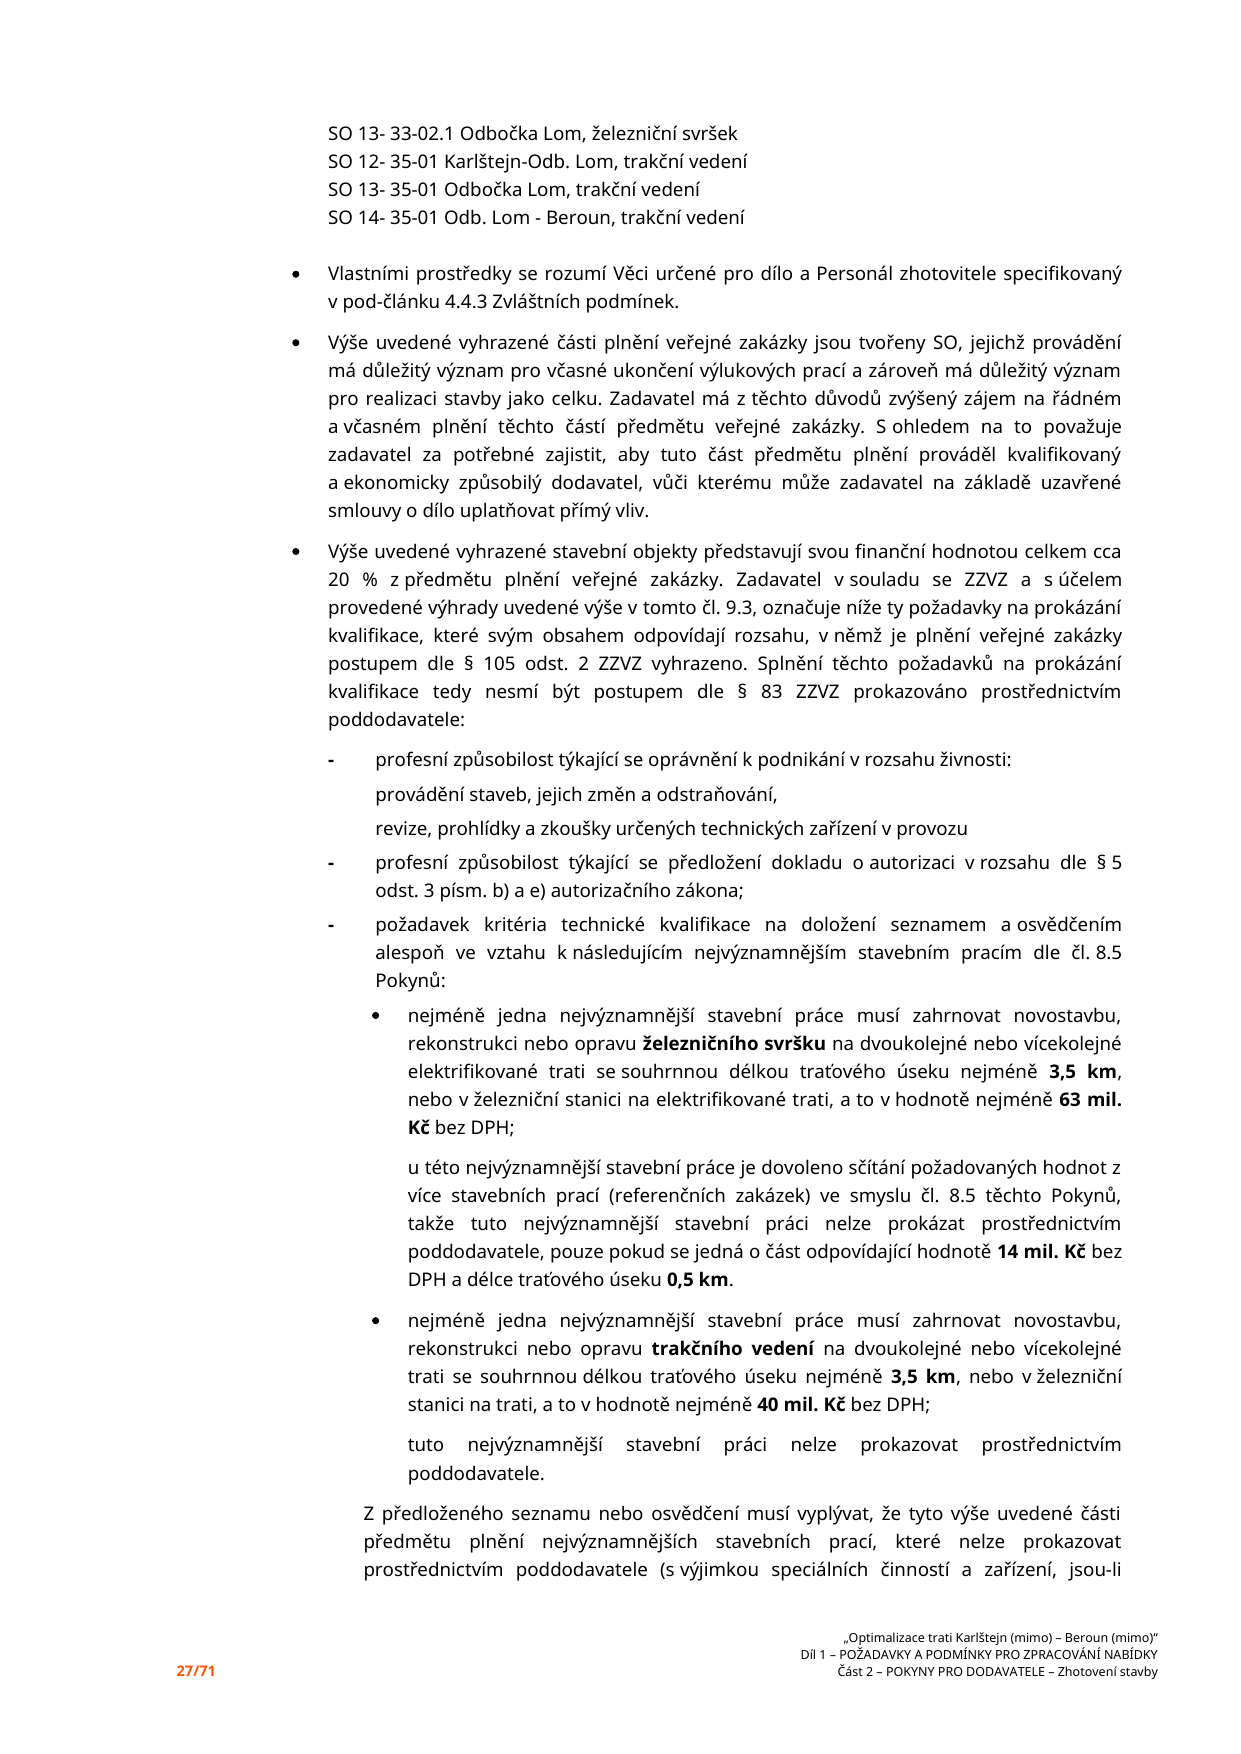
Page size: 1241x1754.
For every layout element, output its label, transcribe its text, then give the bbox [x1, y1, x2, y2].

list revize, prohlídky a zkoušky určených technických zařízení v provozu [375, 815, 1122, 841]
text SO 14- 35-01 Odb. Lom - Beroun, trakční vedení [328, 205, 1122, 230]
text profesní způsobilost týkající se oprávnění k podnikání v rozsahu živnosti: [328, 747, 1122, 772]
text nejméně jedna nejvýznamnější stavební práce musí zahrnovat novostavbu, rekonstrukci nebo opravu trakčního vedení na dvoukolejné nebo vícekolejné trati se souhrnnou délkou traťového úseku nejméně 3,5 km, nebo v železniční stanici na trati, a to v hodnotě nejméně 40 mil. Kč bez DPH; [372, 1307, 1122, 1417]
text SO 12- 35-01 Karlštejn-Odb. Lom, trakční vedení [328, 149, 1122, 174]
text u této nejvýznamnější stavební práce je dovoleno sčítání požadovaných hodnot z více stavebních prací (referenčních zakázek) ve smyslu čl. 8.5 těchto Pokynů, takže tuto nejvýznamnější stavební práci nelze prokázat prostřednictvím poddodavatele, pouze pokud se jedná o část odpovídající hodnotě 14 mil. Kč bez DPH a délce traťového úseku 0,5 km. [408, 1154, 1122, 1292]
text Výše uvedené vyhrazené stavební objekty představují svou finanční hodnotou celkem cca 20 % z předmětu plnění veřejné zakázky. Zadavatel v souladu se ZZVZ a s účelem provedené výhrady uvedené výše v tomto čl. 9.3, označuje níže ty požadavky na prokázání kvalifikace, které svým obsahem odpovídají rozsahu, v němž je plnění veřejné zakázky postupem dle § 105 odst. 2 ZZVZ vyhrazeno. Splnění těchto požadavků na prokázání kvalifikace tedy nesmí být postupem dle § 83 ZZVZ prokazováno prostřednictvím poddodavatele: [292, 538, 1122, 732]
text SO 13- 35-01 Odbočka Lom, trakční vedení [328, 177, 1122, 202]
text SO 13- 33-02.1 Odbočka Lom, železniční svršek [328, 121, 1122, 146]
text Výše uvedené vyhrazené části plnění veřejné zakázky jsou tvořeny SO, jejichž provádění má důležitý význam pro včasné ukončení výlukových prací a zároveň má důležitý význam pro realizaci stavby jako celku. Zadavatel má z těchto důvodů zvýšený zájem na řádném a včasném plnění těchto částí předmětu veřejné zakázky. S ohledem na to považuje zadavatel za potřebné zajistit, aby tuto část předmětu plnění prováděl kvalifikovaný a ekonomicky způsobilý dodavatel, vůči kterému může zadavatel na základě uzavřené smlouvy o dílo uplatňovat přímý vliv. [292, 329, 1122, 523]
list provádění staveb, jejich změn a odstraňování, [375, 781, 1122, 806]
text Vlastními prostředky se rozumí Věci určené pro dílo a Personál zhotovitele specifikovaný v pod-článku 4.4.3 Zvláštních podmínek. [292, 261, 1122, 314]
text nejméně jedna nejvýznamnější stavební práce musí zahrnovat novostavbu, rekonstrukci nebo opravu železničního svršku na dvoukolejné nebo vícekolejné elektrifikované trati se souhrnnou délkou traťového úseku nejméně 3,5 km, nebo v železniční stanici na elektrifikované trati, a to v hodnotě nejméně 63 mil. Kč bez DPH; [372, 1002, 1122, 1139]
text tuto nejvýznamnější stavební práci nelze prokazovat prostřednictvím poddodavatele. [408, 1432, 1122, 1485]
text profesní způsobilost týkající se předložení dokladu o autorizaci v rozsahu dle § 5 odst. 3 písm. b) a e) autorizačního zákona; [328, 849, 1122, 903]
text požadavek kritéria technické kvalifikace na doložení seznamem a osvědčením alespoň ve vztahu k následujícím nejvýznamnějším stavebním pracím dle čl. 8.5 Pokynů: [328, 912, 1122, 993]
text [363, 1500, 1122, 1582]
